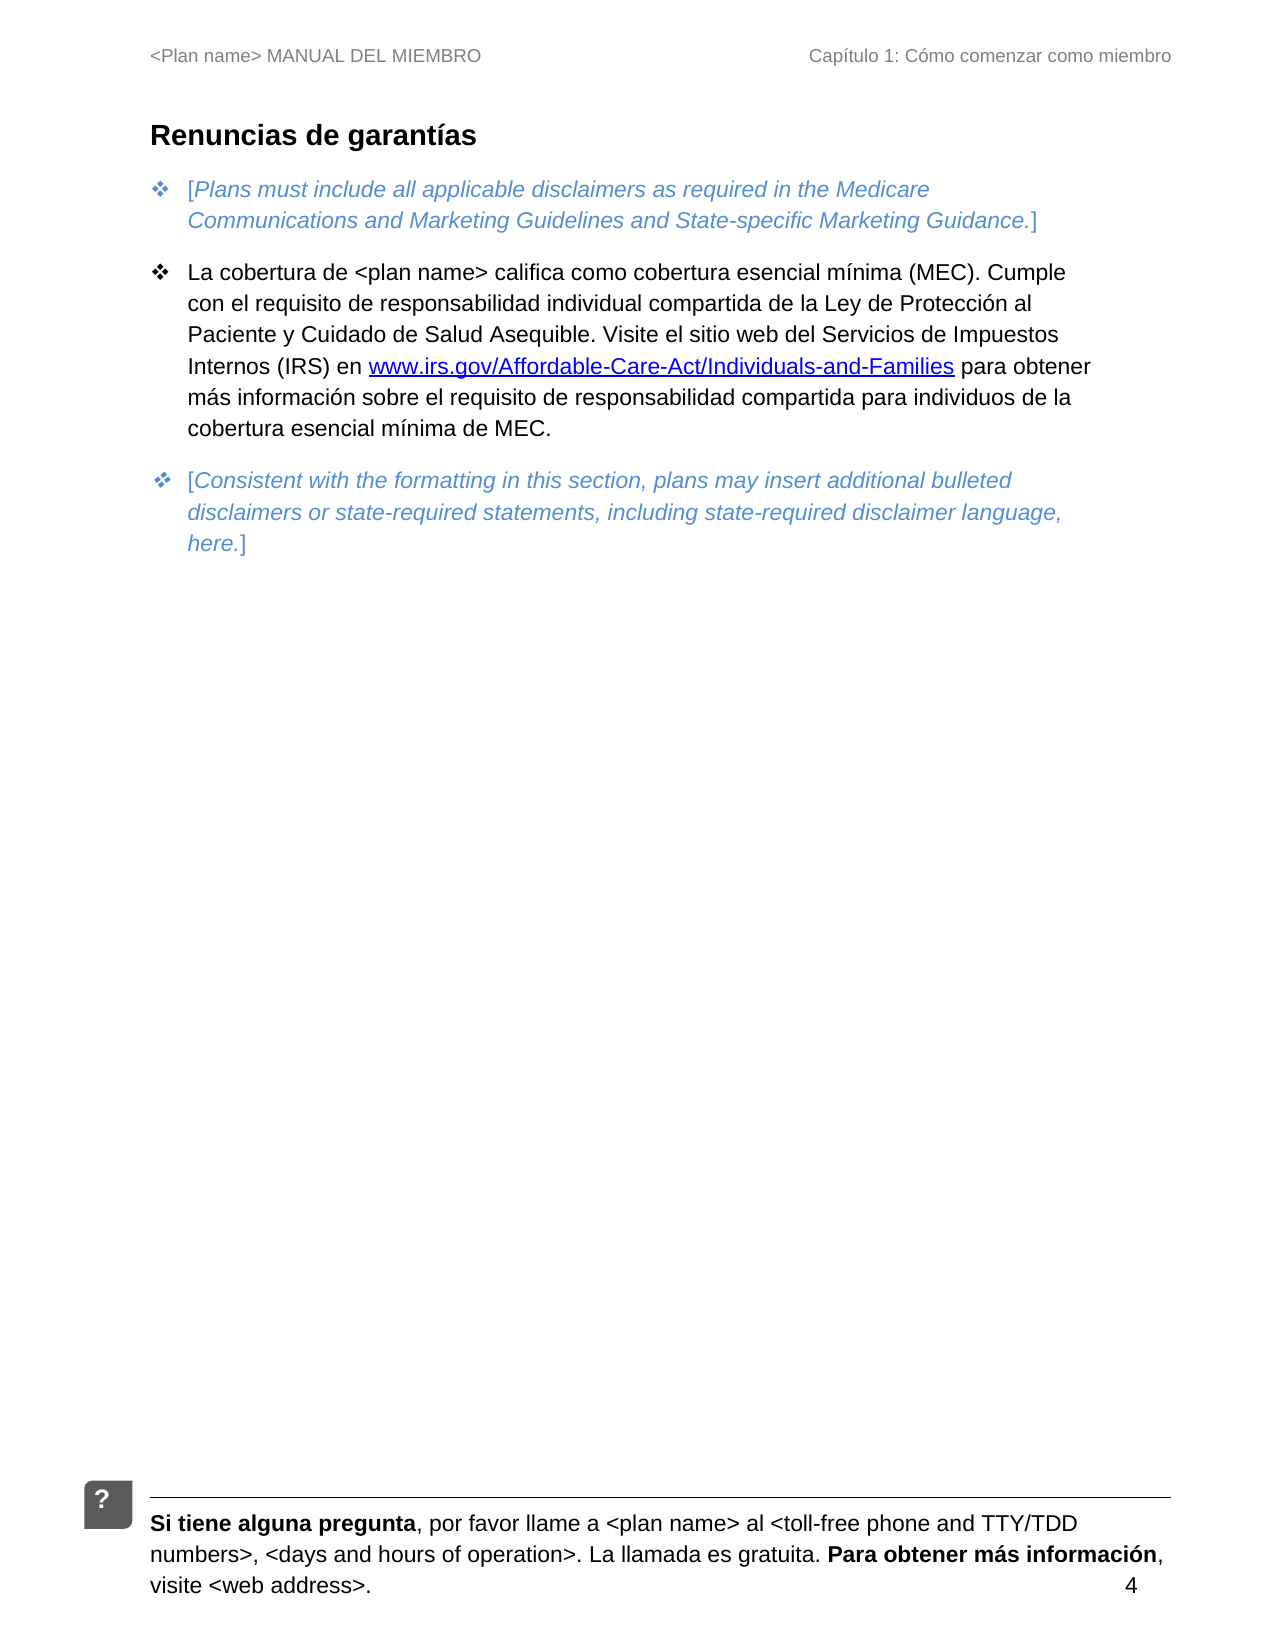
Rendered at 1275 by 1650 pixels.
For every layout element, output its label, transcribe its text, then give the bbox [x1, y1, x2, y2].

list [Plans must include all applicable disclaimers as required in the Medicare Communications and Marketing Guidelines and State-specific Marketing Guidance.] [150, 172, 1096, 234]
list Renuncias de garantías [150, 120, 1171, 151]
list [Consistent with the formatting in this section, plans may insert additional bulleted disclaimers or state-required statements, including state-required disclaimer language, here.] [150, 464, 1096, 557]
list La cobertura de <plan name> califica como cobertura esencial mínima (MEC). Cumple con el requisito de responsabilidad individual compartida de la Ley de Protección al Paciente y Cuidado de Salud Asequible. Visite el sitio web del Servicios de Impuestos Internos (IRS) en www.irs.gov/Affordable-Care-Act/Individuals-and-Families para obtener más información sobre el requisito de responsabilidad compartida para individuos de la cobertura esencial mínima de MEC. [150, 255, 1096, 443]
